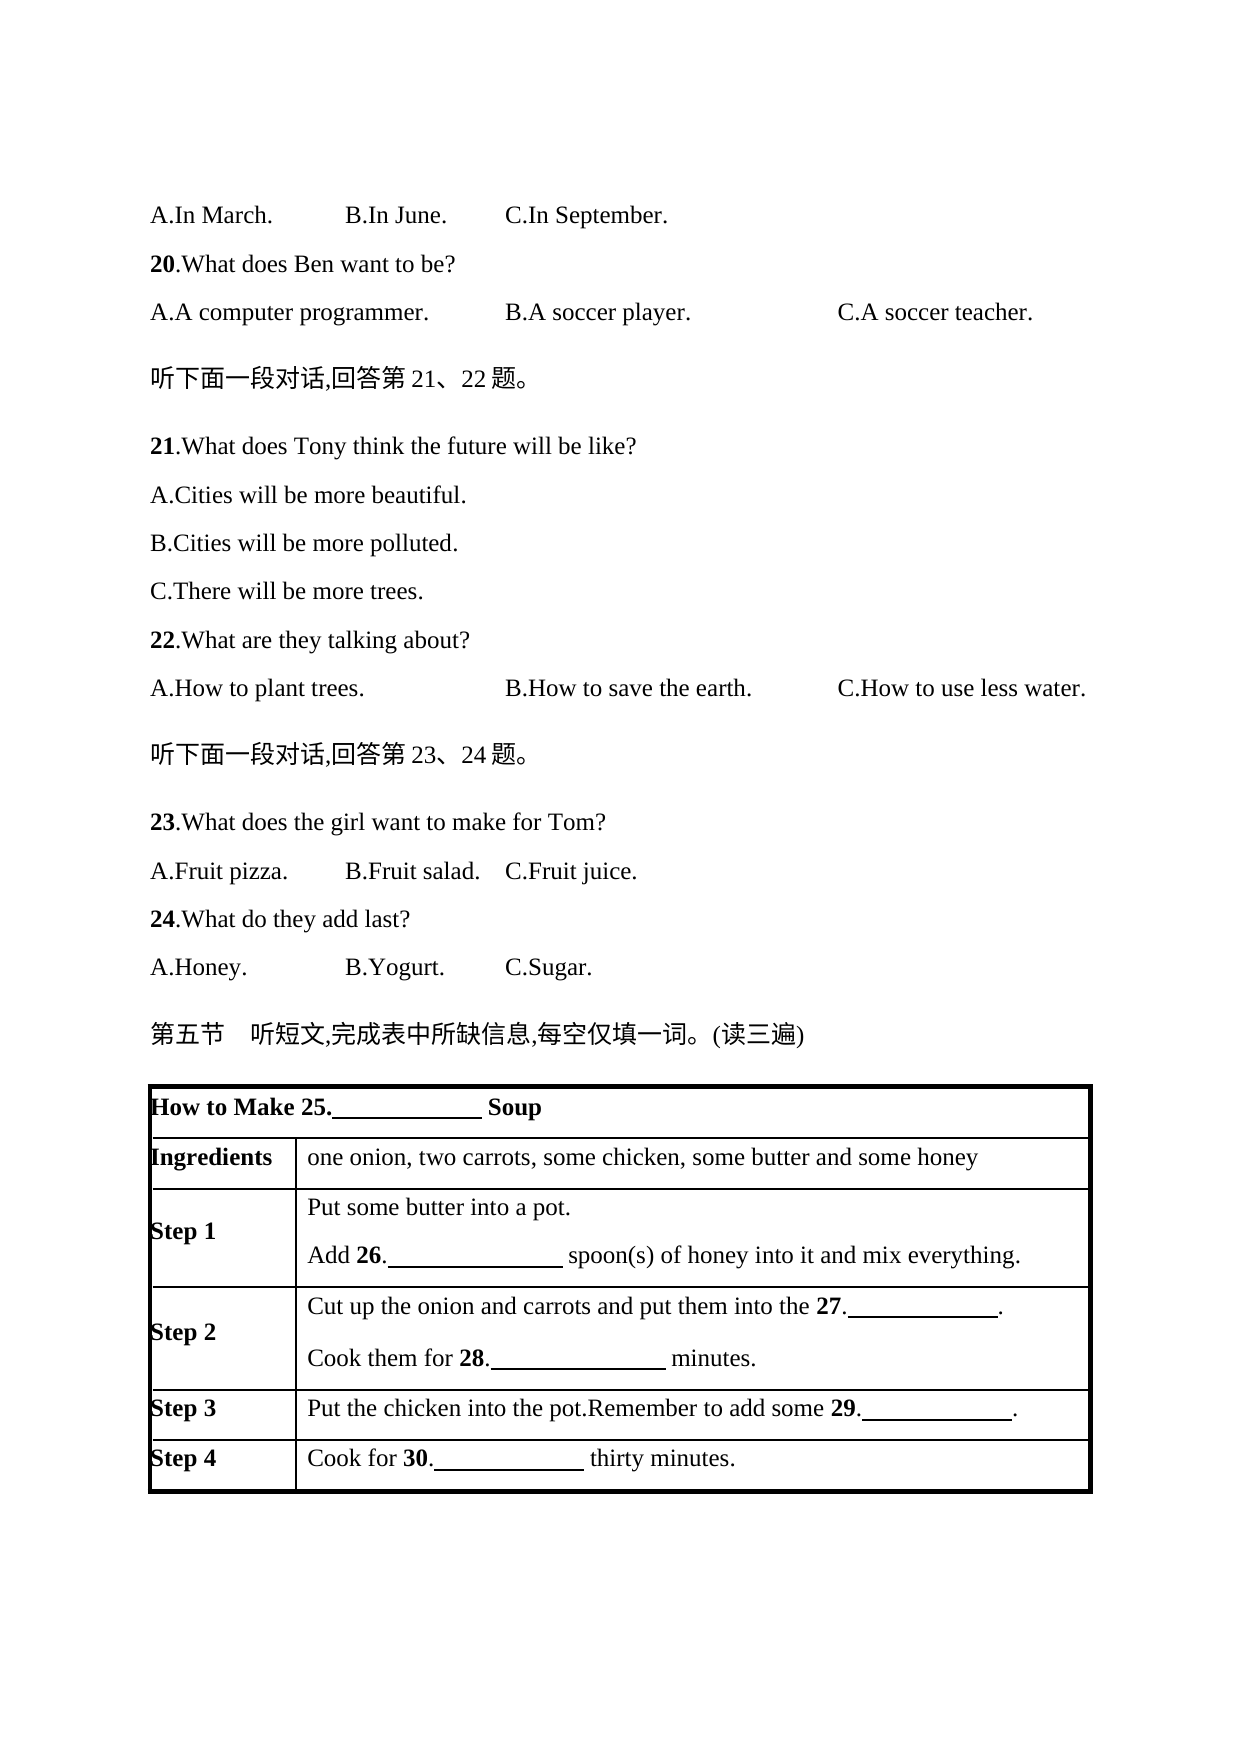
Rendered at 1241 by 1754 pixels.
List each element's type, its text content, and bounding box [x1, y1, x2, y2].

text B.Cities will be more polluted. [150, 526, 1090, 559]
text A.In March. B.In June. C.In September. [150, 198, 1090, 232]
text 第五节 听短文,完成表中所缺信息,每空仅填一词。(读三遍) [150, 998, 1090, 1066]
table_cell Step 3 [152, 1390, 295, 1439]
text A.Honey. B.Yogurt. C.Sugar. [150, 950, 1090, 984]
text 听下面一段对话,回答第23、24题。 [150, 719, 1090, 787]
table_cell Put some butter into a pot. Add 26. spoon(s) of honey into it and mix everything. [297, 1190, 1088, 1286]
table_cell Ingredients [152, 1138, 295, 1187]
text 20.What does Ben want to be? [150, 246, 1090, 280]
text 听下面一段对话,回答第21、22题。 [150, 343, 1090, 411]
table_cell Step 4 [152, 1440, 295, 1489]
text 22.What are they talking about? [150, 622, 1090, 656]
table_header How to Make 25. Soup [152, 1089, 1088, 1137]
text 21.What does Tony think the future will be like? [150, 429, 1090, 463]
text A.A computer programmer. B.A soccer player. C.A soccer teacher. [150, 294, 1090, 328]
text A.Fruit pizza. B.Fruit salad. C.Fruit juice. [150, 853, 1090, 887]
text A.How to plant trees. B.How to save the earth. C.How to use less water. [150, 671, 1090, 704]
text 24.What do they add last? [150, 902, 1090, 936]
table_cell Put the chicken into the pot.Remember to add some 29. . [297, 1391, 1088, 1439]
text A.Cities will be more beautiful. [150, 477, 1090, 511]
text 23.What does the girl want to make for Tom? [150, 805, 1090, 839]
text C.There will be more trees. [150, 574, 1090, 608]
table_cell one onion, two carrots, some chicken, some butter and some honey [297, 1139, 1088, 1187]
table_cell Step 1 [152, 1189, 295, 1286]
table_cell Cut up the onion and carrots and put them into the 27. . Cook them for 28. minutes. [297, 1288, 1088, 1388]
table_cell Cook for 30. thirty minutes. [297, 1441, 1088, 1489]
table_cell Step 2 [152, 1287, 295, 1388]
